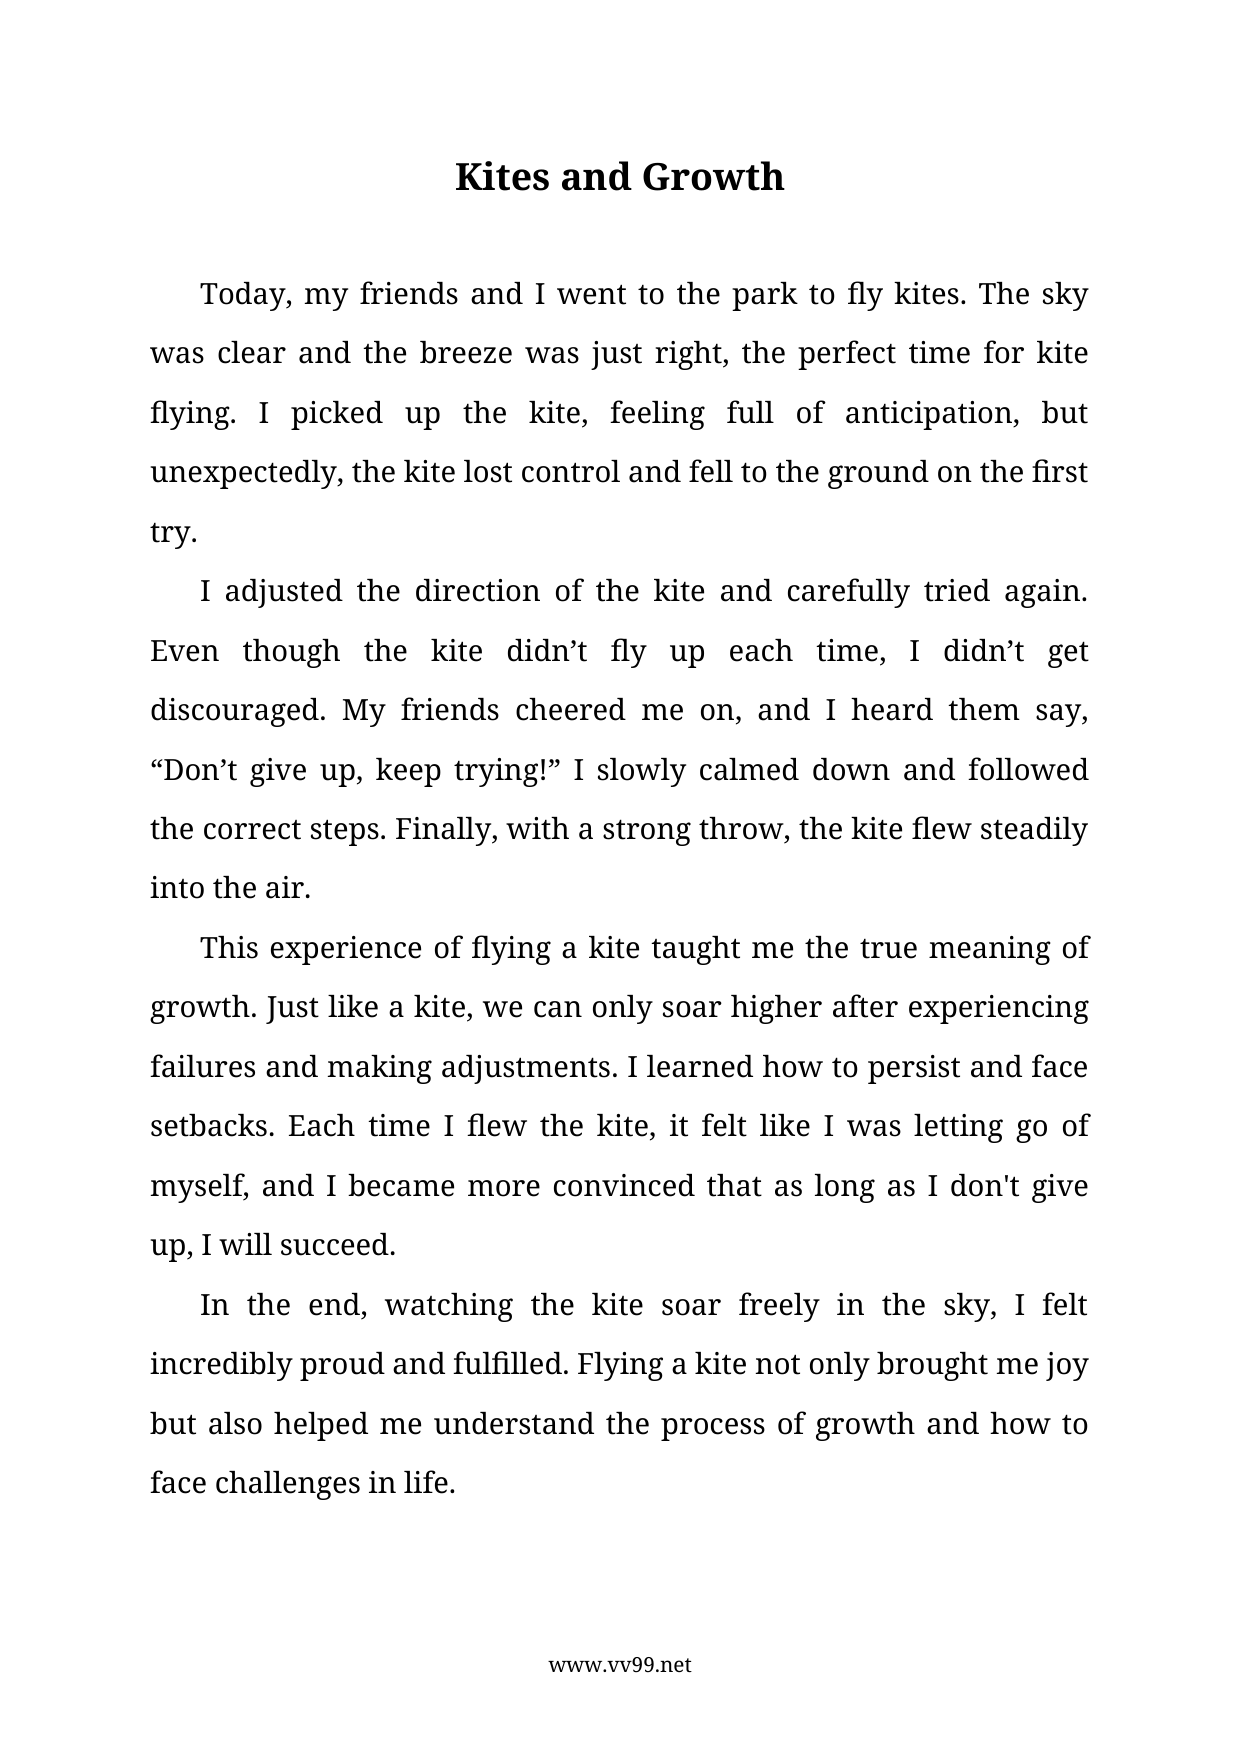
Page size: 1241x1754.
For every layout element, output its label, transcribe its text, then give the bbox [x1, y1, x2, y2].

subtitle Kites and Growth [150, 150, 1090, 201]
text Today, my friends and I went to the park to fly kites. The sky was clear and the breeze was just right, the perfect time for kite flying. I picked up the kite, feeling full of anticipation, but unexpectedly, the kite lost control and fell to the ground on the first try. [150, 273, 1090, 551]
text I adjusted the direction of the kite and carefully tried again. Even though the kite didn’t fly up each time, I didn’t get discouraged. My friends cheered me on, and I heard them say, “Don’t give up, keep trying!” I slowly calmed down and followed the correct steps. Finally, with a strong throw, the kite flew steadily into the air. [150, 570, 1090, 907]
text This experience of flying a kite taught me the true meaning of growth. Just like a kite, we can only soar higher after experiencing failures and making adjustments. I learned how to persist and face setbacks. Each time I flew the kite, it felt like I was letting go of myself, and I became more convinced that as long as I don't give up, I will succeed. [150, 927, 1090, 1264]
text In the end, watching the kite soar freely in the sky, I felt incredibly proud and fulfilled. Flying a kite not only brought me joy but also helped me understand the process of growth and how to face challenges in life. [150, 1284, 1090, 1502]
